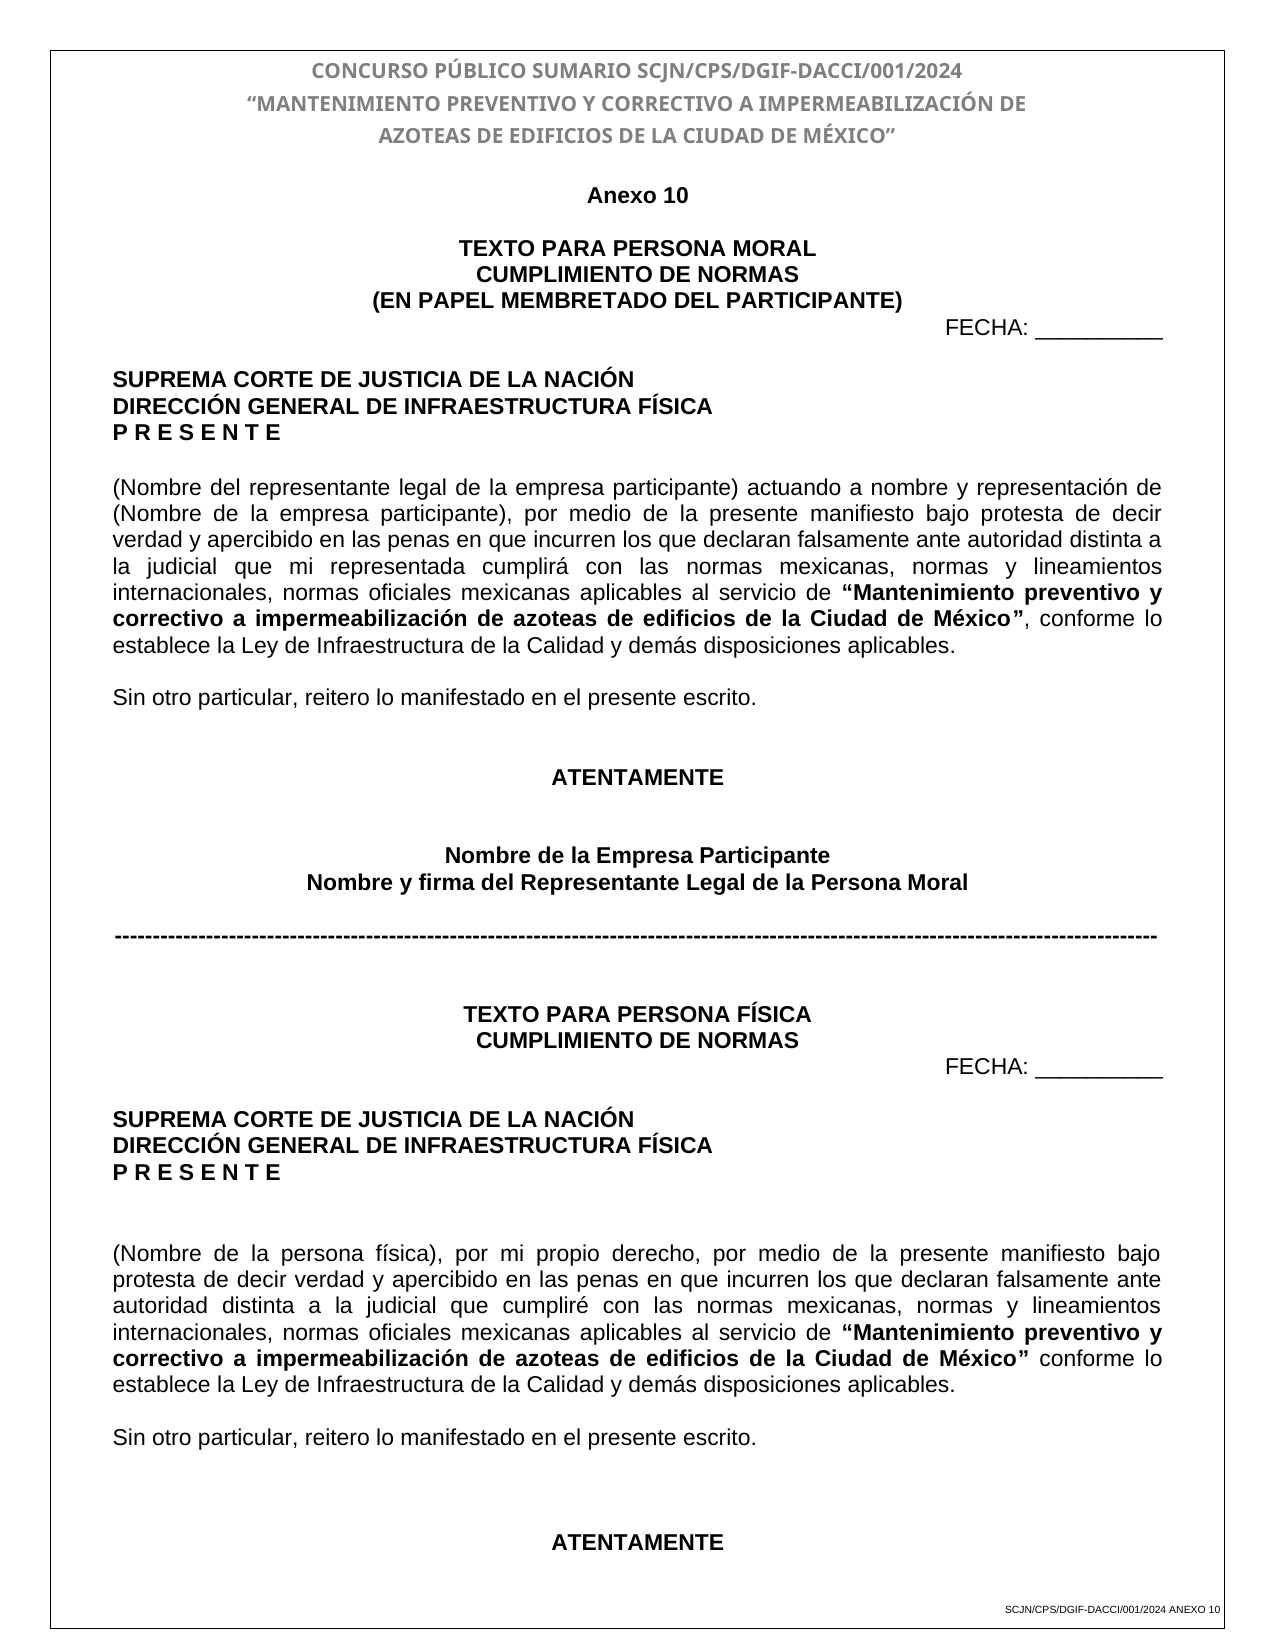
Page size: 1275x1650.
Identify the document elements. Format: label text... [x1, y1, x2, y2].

text FECHA: __________ [112, 1053, 1162, 1080]
text Nombre de la Empresa Participante [112, 842, 1162, 869]
text ATENTAMENTE [112, 1529, 1162, 1556]
text CUMPLIMIENTO DE NORMAS [112, 261, 1162, 287]
text P R E S E N T E [112, 419, 1162, 446]
text SUPREMA CORTE DE JUSTICIA DE LA NACIÓN [112, 366, 1162, 393]
text Nombre y firma del Representante Legal de la Persona Moral [112, 869, 1162, 895]
text ----------------------------------------------------------------------------------------------------------------------------------------- [112, 922, 1162, 948]
text FECHA: __________ [112, 314, 1162, 340]
text DIRECCIÓN GENERAL DE INFRAESTRUCTURA FÍSICA [112, 1132, 1162, 1159]
text Sin otro particular, reitero lo manifestado en el presente escrito. [112, 684, 1162, 711]
text P R E S E N T E [112, 1159, 1162, 1185]
text (Nombre del representante legal de la empresa participante) actuando a nombre y representación de (Nombre de la empresa participante), por medio de la presente manifiesto bajo protesta de decir verdad y apercibido en las penas en que incurren los que declaran falsamente ante autoridad distinta a la judicial que mi representada cumplirá con las normas mexicanas, normas y lineamientos internacionales, normas oficiales mexicanas aplicables al servicio de “Mantenimiento preventivo y correctivo a impermeabilización de azoteas de edificios de la Ciudad de México”, conforme lo establece la Ley de Infraestructura de la Calidad y demás disposiciones aplicables. [112, 473, 1162, 658]
text (Nombre de la persona física), por mi propio derecho, por medio de la presente manifiesto bajo protesta de decir verdad y apercibido en las penas en que incurren los que declaran falsamente ante autoridad distinta a la judicial que cumpliré con las normas mexicanas, normas y lineamientos internacionales, normas oficiales mexicanas aplicables al servicio de “Mantenimiento preventivo y correctivo a impermeabilización de azoteas de edificios de la Ciudad de México” conforme lo establece la Ley de Infraestructura de la Calidad y demás disposiciones aplicables. [112, 1239, 1162, 1398]
text TEXTO PARA PERSONA FÍSICA [112, 1001, 1162, 1027]
text Anexo 10 [112, 182, 1162, 208]
text Sin otro particular, reitero lo manifestado en el presente escrito. [112, 1424, 1162, 1450]
text (EN PAPEL MEMBRETADO DEL PARTICIPANTE) [112, 287, 1162, 314]
text TEXTO PARA PERSONA MORAL [112, 235, 1162, 261]
text ATENTAMENTE [112, 763, 1162, 790]
text DIRECCIÓN GENERAL DE INFRAESTRUCTURA FÍSICA [112, 393, 1162, 419]
text CUMPLIMIENTO DE NORMAS [112, 1027, 1162, 1053]
text SUPREMA CORTE DE JUSTICIA DE LA NACIÓN [112, 1106, 1162, 1132]
